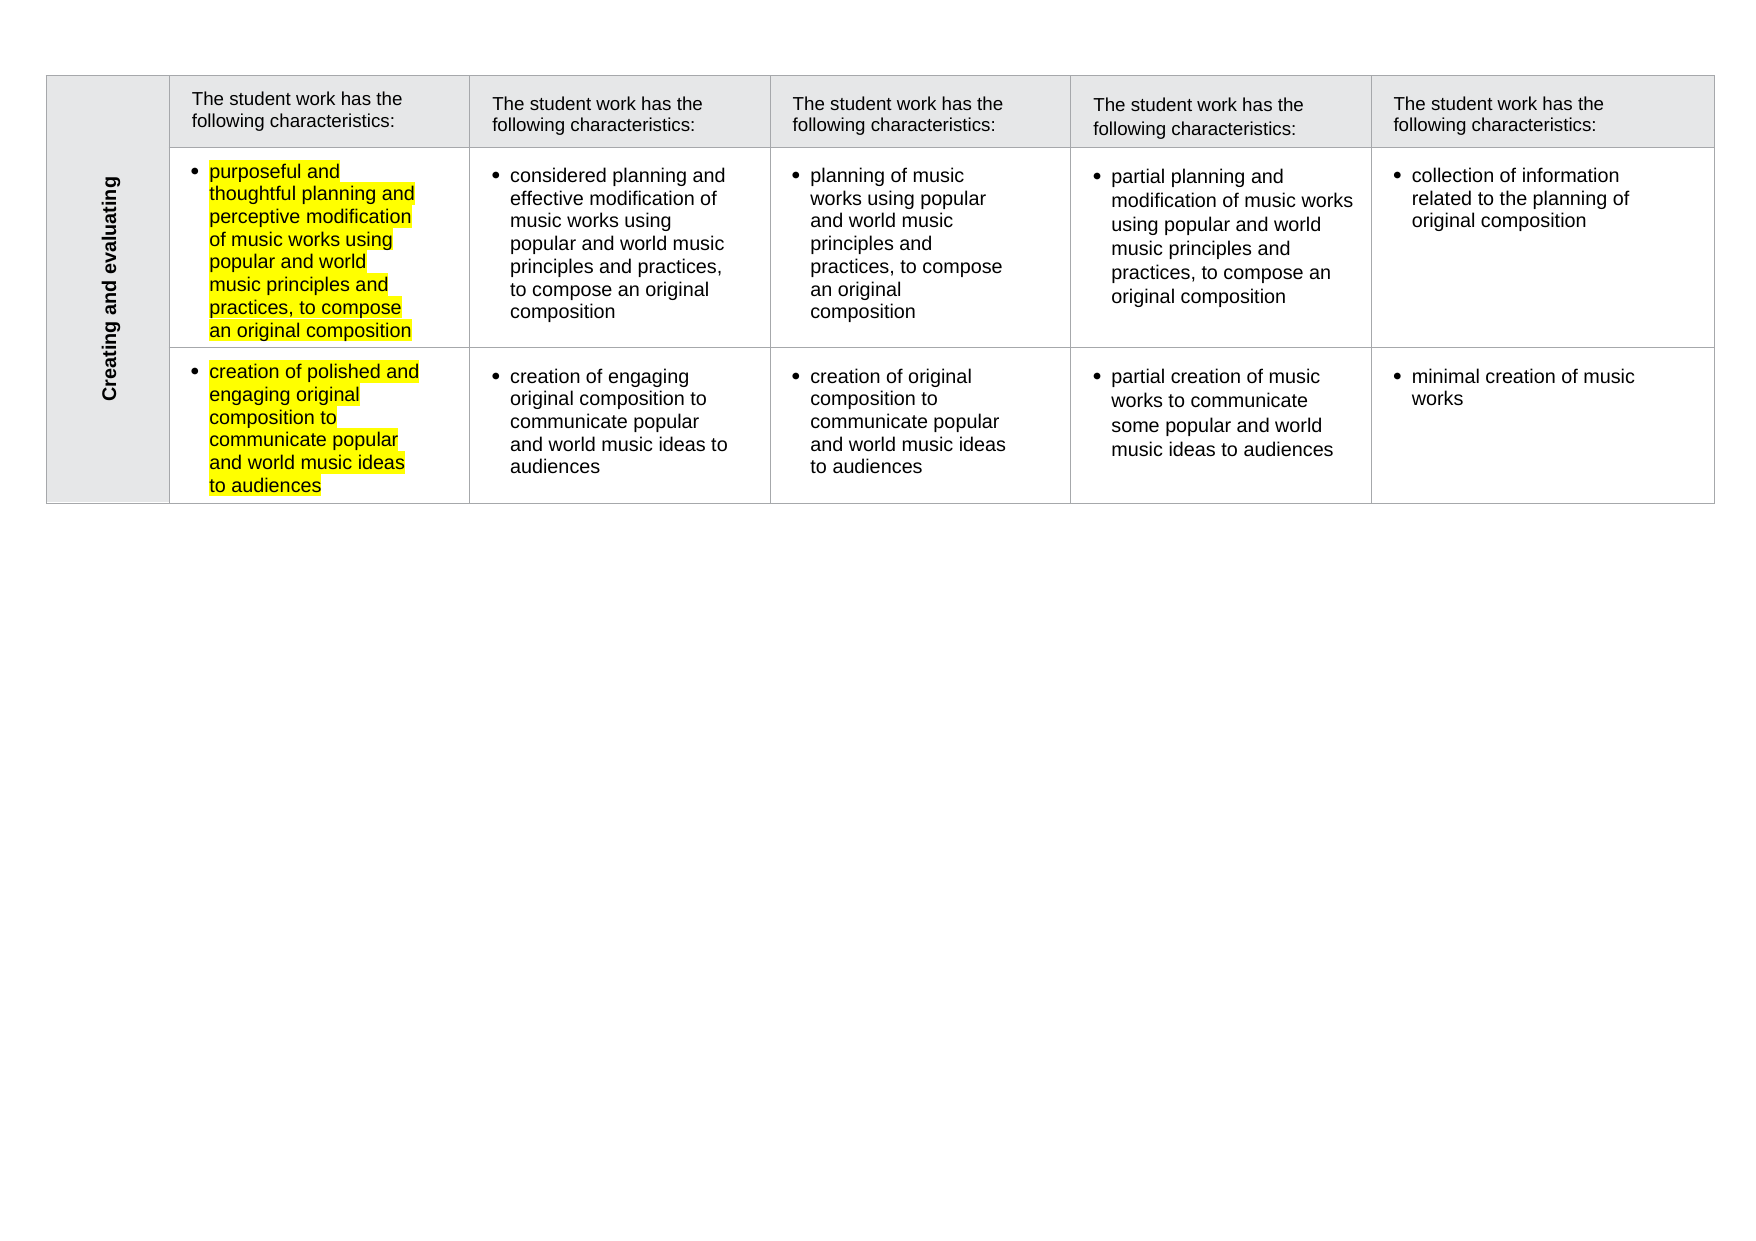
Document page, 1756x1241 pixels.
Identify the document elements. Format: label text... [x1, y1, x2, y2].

table_cell partial planning and modification of music works using popular and world music principles and practices, to compose an original composition [1071, 148, 1371, 347]
table_cell planning of music works using popular and world music principles and practices, to compose an original composition [771, 148, 1070, 347]
table_cell The student work has the following characteristics: [470, 76, 770, 147]
table_cell creation of polished and engaging original composition to communicate popular and world music ideas to audiences [170, 348, 469, 502]
table_cell The student work has the following characteristics: [170, 76, 469, 147]
table_cell collection of information related to the planning of original composition [1372, 148, 1714, 347]
table_cell The student work has the following characteristics: [771, 76, 1070, 147]
table_cell considered planning and effective modification of music works using popular and world music principles and practices, to compose an original composition [470, 148, 770, 347]
table_cell minimal creation of music works [1372, 348, 1714, 502]
table_cell partial creation of music works to communicate some popular and world music ideas to audiences [1071, 348, 1371, 502]
table_cell The student work has the following characteristics: [1071, 76, 1371, 147]
table_cell Creating and evaluating [47, 76, 169, 502]
table_cell purposeful and thoughtful planning and perceptive modification of music works using popular and world music principles and practices, to compose an original composition [170, 148, 469, 347]
table_cell creation of engaging original composition to communicate popular and world music ideas to audiences [470, 348, 770, 502]
table_cell The student work has the following characteristics: [1372, 76, 1714, 147]
table_cell creation of original composition to communicate popular and world music ideas to audiences [771, 348, 1070, 502]
